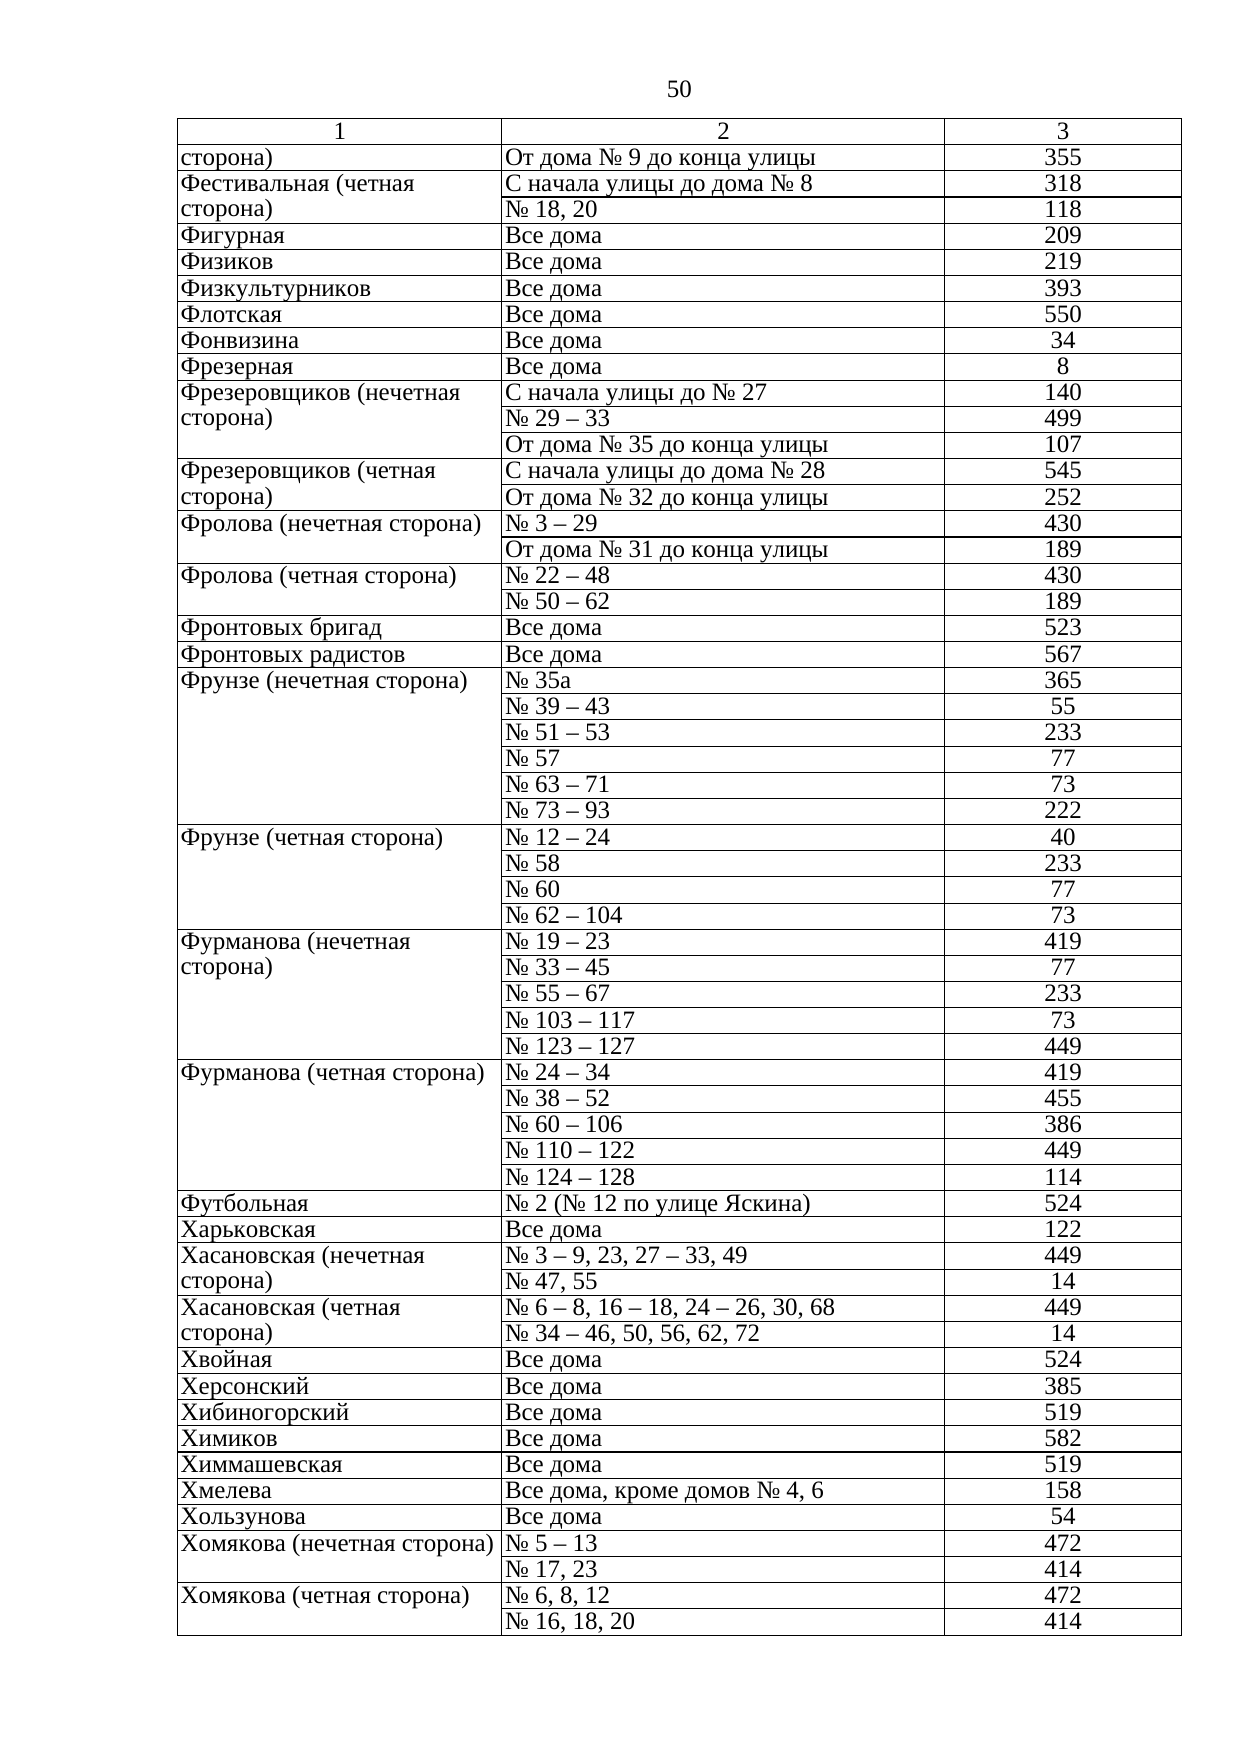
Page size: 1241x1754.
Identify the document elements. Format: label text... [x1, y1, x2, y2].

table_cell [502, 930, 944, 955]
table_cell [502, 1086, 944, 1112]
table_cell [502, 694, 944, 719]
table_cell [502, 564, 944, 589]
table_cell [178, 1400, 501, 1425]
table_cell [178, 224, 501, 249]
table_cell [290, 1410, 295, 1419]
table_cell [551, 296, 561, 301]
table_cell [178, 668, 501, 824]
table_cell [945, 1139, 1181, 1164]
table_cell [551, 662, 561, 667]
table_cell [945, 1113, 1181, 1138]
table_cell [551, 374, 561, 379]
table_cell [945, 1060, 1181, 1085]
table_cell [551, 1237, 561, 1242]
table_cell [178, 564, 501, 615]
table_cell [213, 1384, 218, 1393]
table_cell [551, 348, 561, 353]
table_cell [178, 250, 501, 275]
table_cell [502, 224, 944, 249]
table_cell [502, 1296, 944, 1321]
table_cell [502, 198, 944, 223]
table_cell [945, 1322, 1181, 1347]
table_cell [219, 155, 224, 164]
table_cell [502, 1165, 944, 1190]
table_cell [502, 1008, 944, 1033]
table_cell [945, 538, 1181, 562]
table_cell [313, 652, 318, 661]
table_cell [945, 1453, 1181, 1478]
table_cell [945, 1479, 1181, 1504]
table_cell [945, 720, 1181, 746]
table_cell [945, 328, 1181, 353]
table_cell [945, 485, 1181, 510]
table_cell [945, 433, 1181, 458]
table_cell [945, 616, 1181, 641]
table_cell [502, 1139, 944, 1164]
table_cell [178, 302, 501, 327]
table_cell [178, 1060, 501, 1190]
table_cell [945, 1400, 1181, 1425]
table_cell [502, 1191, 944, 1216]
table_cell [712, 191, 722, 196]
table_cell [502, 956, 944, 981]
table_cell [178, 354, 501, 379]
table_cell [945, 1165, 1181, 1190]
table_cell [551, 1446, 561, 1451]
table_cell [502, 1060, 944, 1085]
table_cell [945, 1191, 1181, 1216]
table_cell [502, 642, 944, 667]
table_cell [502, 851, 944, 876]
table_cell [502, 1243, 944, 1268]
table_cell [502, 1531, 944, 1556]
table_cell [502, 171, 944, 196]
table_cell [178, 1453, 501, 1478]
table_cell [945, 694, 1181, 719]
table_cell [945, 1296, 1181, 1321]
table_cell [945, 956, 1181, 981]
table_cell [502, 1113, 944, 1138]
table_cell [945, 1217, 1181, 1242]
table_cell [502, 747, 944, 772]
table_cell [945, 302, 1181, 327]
table_header 3 [945, 119, 1181, 144]
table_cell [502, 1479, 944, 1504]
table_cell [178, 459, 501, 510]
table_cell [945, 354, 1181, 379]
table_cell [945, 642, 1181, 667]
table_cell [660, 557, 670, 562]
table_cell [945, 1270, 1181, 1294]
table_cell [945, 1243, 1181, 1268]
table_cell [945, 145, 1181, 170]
table_header 2 [502, 119, 944, 144]
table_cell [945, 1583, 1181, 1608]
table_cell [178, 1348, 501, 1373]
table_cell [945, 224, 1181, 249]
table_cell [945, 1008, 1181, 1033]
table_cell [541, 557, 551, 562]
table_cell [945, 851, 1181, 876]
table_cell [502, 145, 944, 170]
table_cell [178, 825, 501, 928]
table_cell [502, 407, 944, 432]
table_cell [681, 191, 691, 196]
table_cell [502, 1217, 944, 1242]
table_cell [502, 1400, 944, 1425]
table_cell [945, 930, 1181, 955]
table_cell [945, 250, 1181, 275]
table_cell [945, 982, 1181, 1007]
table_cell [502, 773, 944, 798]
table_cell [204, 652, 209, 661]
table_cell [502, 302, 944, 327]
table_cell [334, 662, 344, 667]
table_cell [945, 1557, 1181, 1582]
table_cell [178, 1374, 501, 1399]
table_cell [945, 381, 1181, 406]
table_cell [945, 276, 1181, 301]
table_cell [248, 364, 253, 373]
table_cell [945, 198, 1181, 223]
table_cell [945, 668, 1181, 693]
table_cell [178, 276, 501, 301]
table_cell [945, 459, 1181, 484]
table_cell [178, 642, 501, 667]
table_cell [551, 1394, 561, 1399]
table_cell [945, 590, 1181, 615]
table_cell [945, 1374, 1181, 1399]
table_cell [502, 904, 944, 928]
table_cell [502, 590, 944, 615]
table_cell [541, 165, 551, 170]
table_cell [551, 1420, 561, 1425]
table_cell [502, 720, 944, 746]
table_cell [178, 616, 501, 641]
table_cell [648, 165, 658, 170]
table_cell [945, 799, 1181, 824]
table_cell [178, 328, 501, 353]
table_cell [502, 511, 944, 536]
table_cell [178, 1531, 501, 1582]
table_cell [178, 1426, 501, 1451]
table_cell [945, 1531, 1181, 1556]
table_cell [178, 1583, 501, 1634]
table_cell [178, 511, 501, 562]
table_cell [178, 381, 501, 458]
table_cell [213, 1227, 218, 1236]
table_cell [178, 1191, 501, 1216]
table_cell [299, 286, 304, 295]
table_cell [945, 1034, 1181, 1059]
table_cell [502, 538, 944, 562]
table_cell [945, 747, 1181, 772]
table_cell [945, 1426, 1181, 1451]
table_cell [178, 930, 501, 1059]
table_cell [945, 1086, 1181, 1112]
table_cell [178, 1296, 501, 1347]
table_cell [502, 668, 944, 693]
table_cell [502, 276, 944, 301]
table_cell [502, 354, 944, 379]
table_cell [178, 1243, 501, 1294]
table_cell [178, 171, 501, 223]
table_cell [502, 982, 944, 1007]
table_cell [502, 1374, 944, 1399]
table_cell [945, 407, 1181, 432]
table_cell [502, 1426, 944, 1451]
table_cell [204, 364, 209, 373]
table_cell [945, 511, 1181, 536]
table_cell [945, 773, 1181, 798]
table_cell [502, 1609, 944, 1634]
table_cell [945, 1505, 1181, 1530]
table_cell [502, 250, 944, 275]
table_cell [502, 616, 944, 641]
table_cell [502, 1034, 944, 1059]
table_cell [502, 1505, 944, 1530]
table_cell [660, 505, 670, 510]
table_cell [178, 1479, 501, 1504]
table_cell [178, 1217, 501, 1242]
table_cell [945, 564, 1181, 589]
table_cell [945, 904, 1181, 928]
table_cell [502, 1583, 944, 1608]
table_header 1 [178, 119, 501, 144]
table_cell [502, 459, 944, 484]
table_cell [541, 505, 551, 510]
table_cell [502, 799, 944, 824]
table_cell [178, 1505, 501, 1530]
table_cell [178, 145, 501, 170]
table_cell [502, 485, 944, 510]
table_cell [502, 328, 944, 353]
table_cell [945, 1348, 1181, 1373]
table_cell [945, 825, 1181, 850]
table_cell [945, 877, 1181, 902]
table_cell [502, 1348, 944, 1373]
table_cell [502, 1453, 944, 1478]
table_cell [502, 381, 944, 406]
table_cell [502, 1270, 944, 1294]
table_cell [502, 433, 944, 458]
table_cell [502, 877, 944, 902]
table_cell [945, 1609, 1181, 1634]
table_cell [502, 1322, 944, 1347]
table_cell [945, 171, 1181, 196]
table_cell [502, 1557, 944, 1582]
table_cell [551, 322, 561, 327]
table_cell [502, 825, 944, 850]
